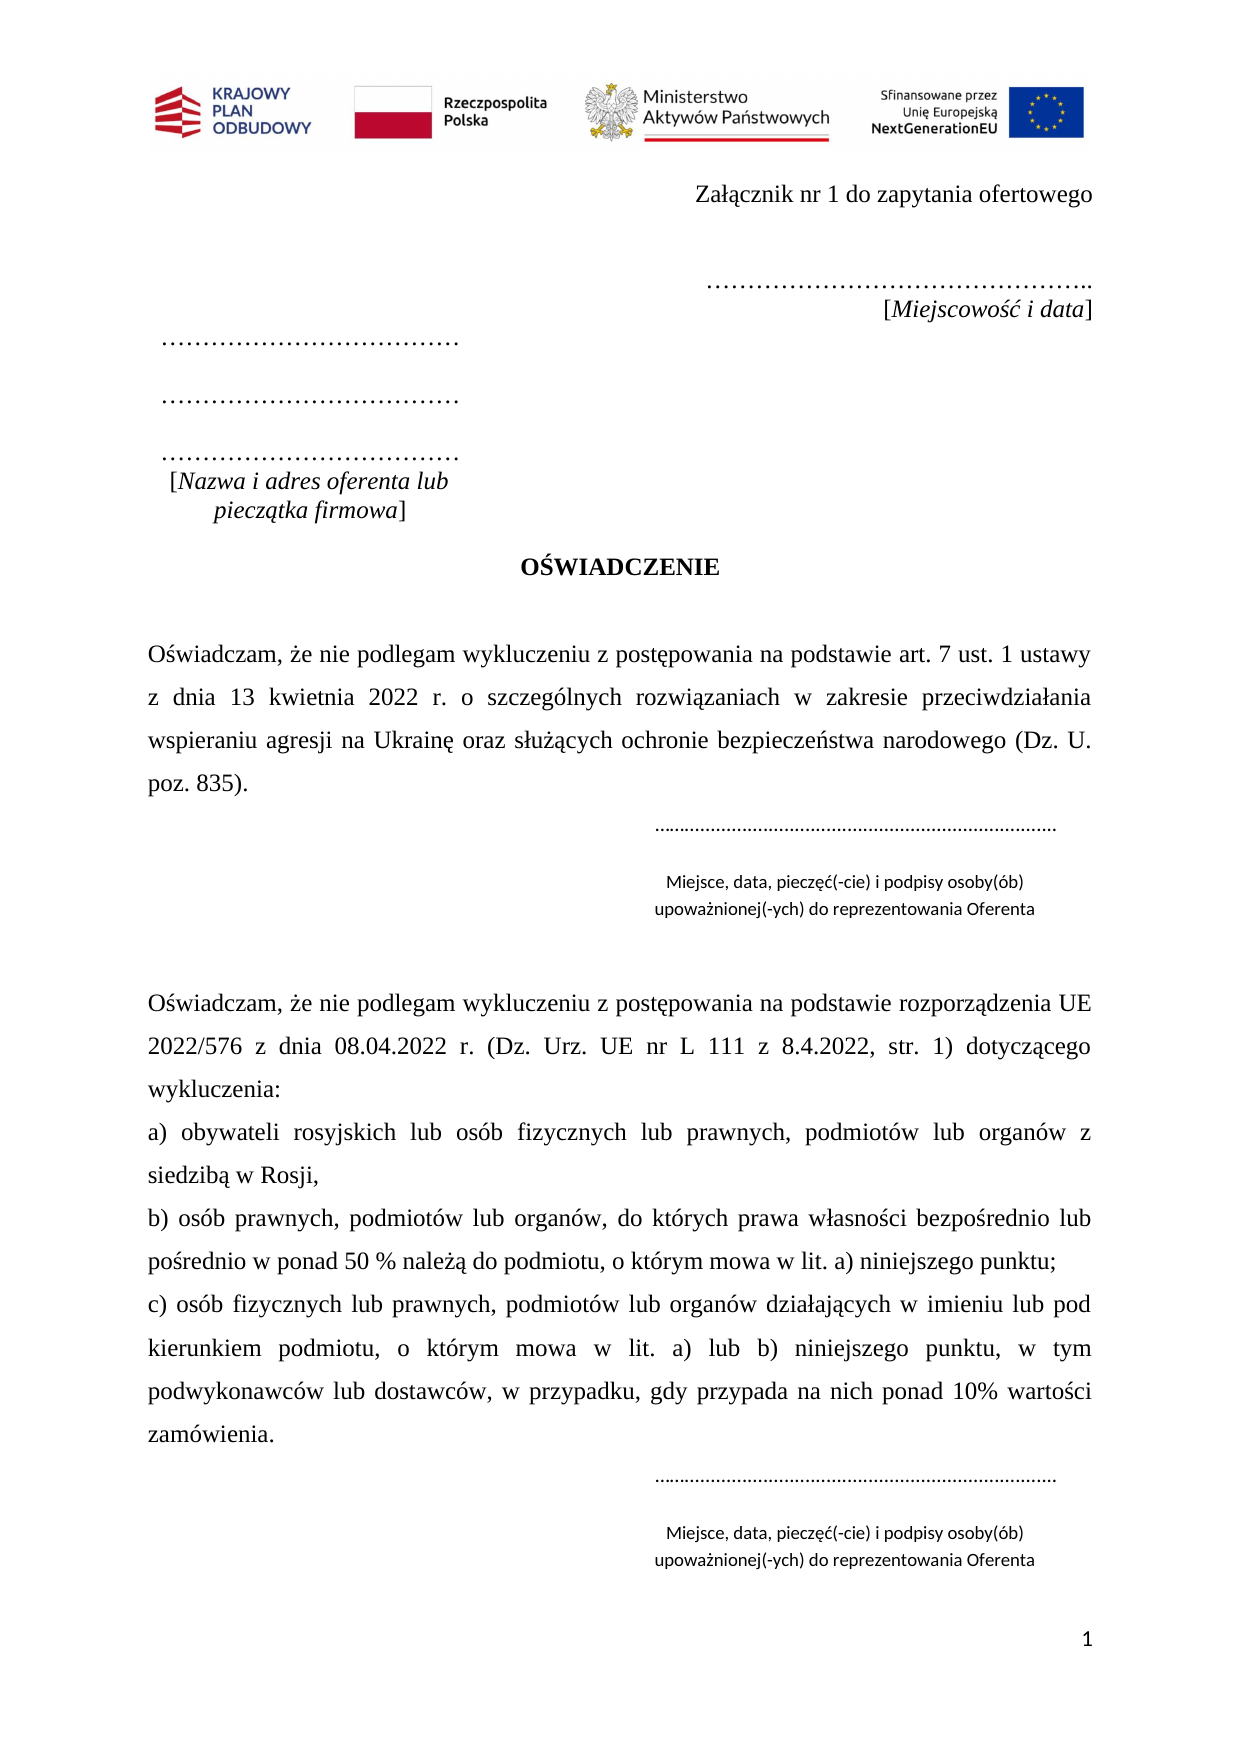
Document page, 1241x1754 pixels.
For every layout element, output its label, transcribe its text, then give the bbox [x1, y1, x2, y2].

text c) osób fizycznych lub prawnych, podmiotów lub organów działających w imieniu lub pod kierunkiem podmiotu, o którym mowa w lit. a) lub b) niniejszego punktu, w tym podwykonawców lub dostawców, w przypadku, gdy przypada na nich ponad 10% wartości zamówienia. [148, 1289, 1093, 1448]
table_cell Miejsce, data, pieczęć(-cie) i podpisy osoby(ób) upoważnionej(-ych) do reprezentowania Oferenta [613, 871, 1100, 944]
text [Nazwa i adres oferenta lub pieczątka firmowa] [148, 466, 472, 524]
text ……………………………… [148, 322, 472, 351]
text a) obywateli rosyjskich lub osób fizycznych lub prawnych, podmiotów lub organów z siedzibą w Rosji, [148, 1117, 1093, 1189]
text Oświadczam, że nie podlegam wykluczeniu z postępowania na podstawie rozporządzenia UE 2022/576 z dnia 08.04.2022 r. (Dz. Urz. UE nr L 111 z 8.4.2022, str. 1) dotyczącego wykluczenia: [148, 988, 1093, 1103]
table_header ……....................................................................... [613, 811, 1100, 871]
text Załącznik nr 1 do zapytania ofertowego [148, 179, 1093, 207]
text b) osób prawnych, podmiotów lub organów, do których prawa własności bezpośrednio lub pośrednio w ponad 50 % należą do podmiotu, o którym mowa w lit. a) niniejszego punktu; [148, 1203, 1093, 1275]
table_cell Miejsce, data, pieczęć(-cie) i podpisy osoby(ób) upoważnionej(-ych) do reprezentowania Oferenta [613, 1521, 1100, 1595]
text Oświadczam, że nie podlegam wykluczeniu z postępowania na podstawie art. 7 ust. 1 ustawy z dnia 13 kwietnia 2022 r. o szczególnych rozwiązaniach w zakresie przeciwdziałania wspieraniu agresji na Ukrainę oraz służących ochronie bezpieczeństwa narodowego (Dz. U. poz. 835). [148, 639, 1093, 797]
text OŚWIADCZENIE [148, 552, 1093, 581]
text ……………………………… [148, 437, 472, 466]
text [Miejscowość i data] [148, 294, 1093, 322]
text ……………………………………….. [148, 265, 1093, 294]
table_header ……....................................................................... [613, 1462, 1100, 1521]
picture [147, 73, 1092, 151]
text ……………………………… [148, 380, 472, 409]
